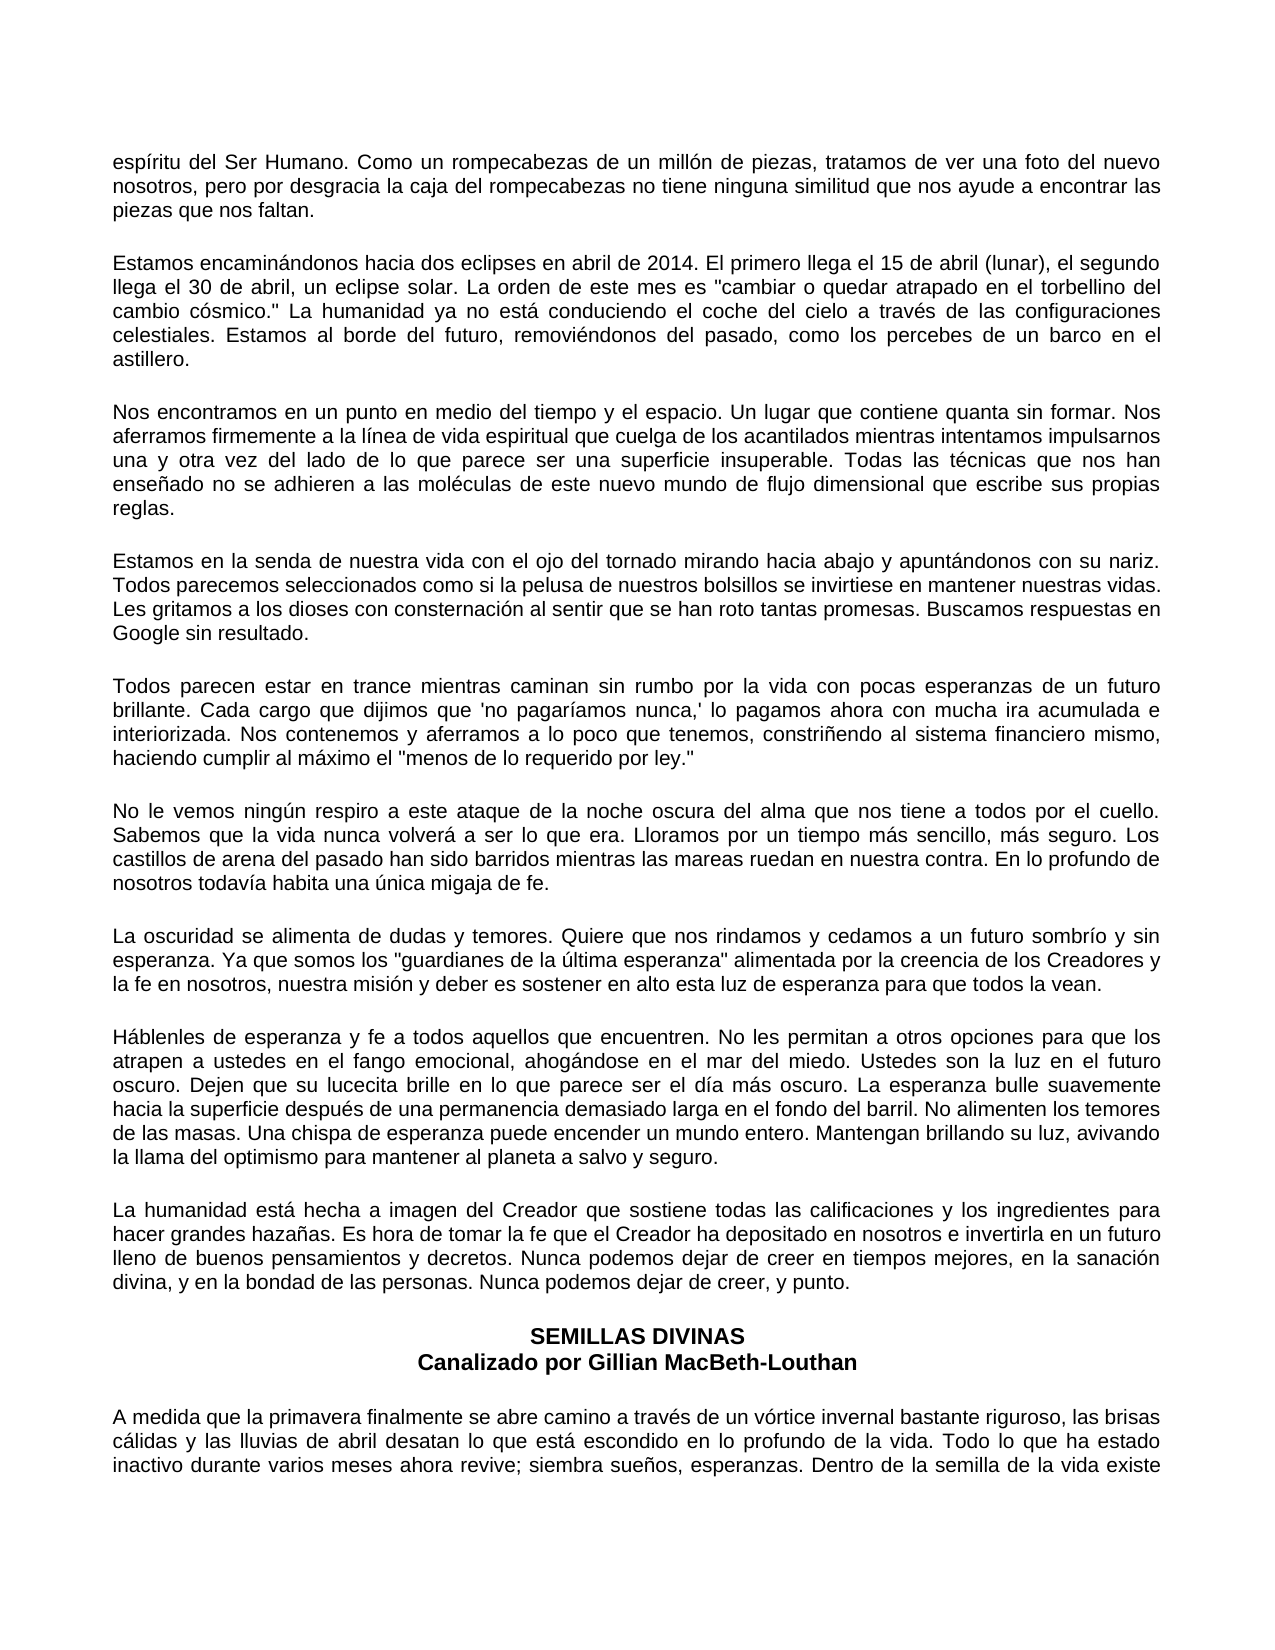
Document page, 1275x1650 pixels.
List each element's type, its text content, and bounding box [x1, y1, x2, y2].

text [112, 1405, 1162, 1477]
text Canalizado por Gillian MacBeth-Louthan [112, 1349, 1162, 1376]
text Todos parecen estar en trance mientras caminan sin rumbo por la vida con pocas esperanzas de un futuro brillante. Cada cargo que dijimos que 'no pagaríamos nunca,' lo pagamos ahora con mucha ira acumulada e interiorizada. Nos contenemos y aferramos a lo poco que tenemos, constriñendo al sistema financiero mismo, haciendo cumplir al máximo el "menos de lo requerido por ley." [112, 674, 1162, 770]
text Nos encontramos en un punto en medio del tiempo y el espacio. Un lugar que contiene quanta sin formar. Nos aferramos firmemente a la línea de vida espiritual que cuelga de los acantilados mientras intentamos impulsarnos una y otra vez del lado de lo que parece ser una superficie insuperable. Todas las técnicas que nos han enseñado no se adhieren a las moléculas de este nuevo mundo de flujo dimensional que escribe sus propias reglas. [112, 400, 1162, 520]
text La humanidad está hecha a imagen del Creador que sostiene todas las calificaciones y los ingredientes para hacer grandes hazañas. Es hora de tomar la fe que el Creador ha depositado en nosotros e invertirla en un futuro lleno de buenos pensamientos y decretos. Nunca podemos dejar de creer en tiempos mejores, en la sanación divina, y en la bondad de las personas. Nunca podemos dejar de creer, y punto. [112, 1198, 1162, 1294]
text Estamos encaminándonos hacia dos eclipses en abril de 2014. El primero llega el 15 de abril (lunar), el segundo llega el 30 de abril, un eclipse solar. La orden de este mes es "cambiar o quedar atrapado en el torbellino del cambio cósmico." La humanidad ya no está conduciendo el coche del cielo a través de las configuraciones celestiales. Estamos al borde del futuro, removiéndonos del pasado, como los percebes de un barco en el astillero. [112, 251, 1162, 371]
text Estamos en la senda de nuestra vida con el ojo del tornado mirando hacia abajo y apuntándonos con su nariz. Todos parecemos seleccionados como si la pelusa de nuestros bolsillos se invirtiese en mantener nuestras vidas. Les gritamos a los dioses con consternación al sentir que se han roto tantas promesas. Buscamos respuestas en Google sin resultado. [112, 549, 1162, 645]
text No le vemos ningún respiro a este ataque de la noche oscura del alma que nos tiene a todos por el cuello. Sabemos que la vida nunca volverá a ser lo que era. Lloramos por un tiempo más sencillo, más seguro. Los castillos de arena del pasado han sido barridos mientras las mareas ruedan en nuestra contra. En lo profundo de nosotros todavía habita una única migaja de fe. [112, 799, 1162, 895]
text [112, 150, 1162, 222]
text La oscuridad se alimenta de dudas y temores. Quiere que nos rindamos y cedamos a un futuro sombrío y sin esperanza. Ya que somos los "guardianes de la última esperanza" alimentada por la creencia de los Creadores y la fe en nosotros, nuestra misión y deber es sostener en alto esta luz de esperanza para que todos la vean. [112, 924, 1162, 996]
text SEMILLAS DIVINAS [112, 1323, 1162, 1349]
text Háblenles de esperanza y fe a todos aquellos que encuentren. No les permitan a otros opciones para que los atrapen a ustedes en el fango emocional, ahogándose en el mar del miedo. Ustedes son la luz en el futuro oscuro. Dejen que su lucecita brille en lo que parece ser el día más oscuro. La esperanza bulle suavemente hacia la superficie después de una permanencia demasiado larga en el fondo del barril. No alimenten los temores de las masas. Una chispa de esperanza puede encender un mundo entero. Mantengan brillando su luz, avivando la llama del optimismo para mantener al planeta a salvo y seguro. [112, 1025, 1162, 1169]
